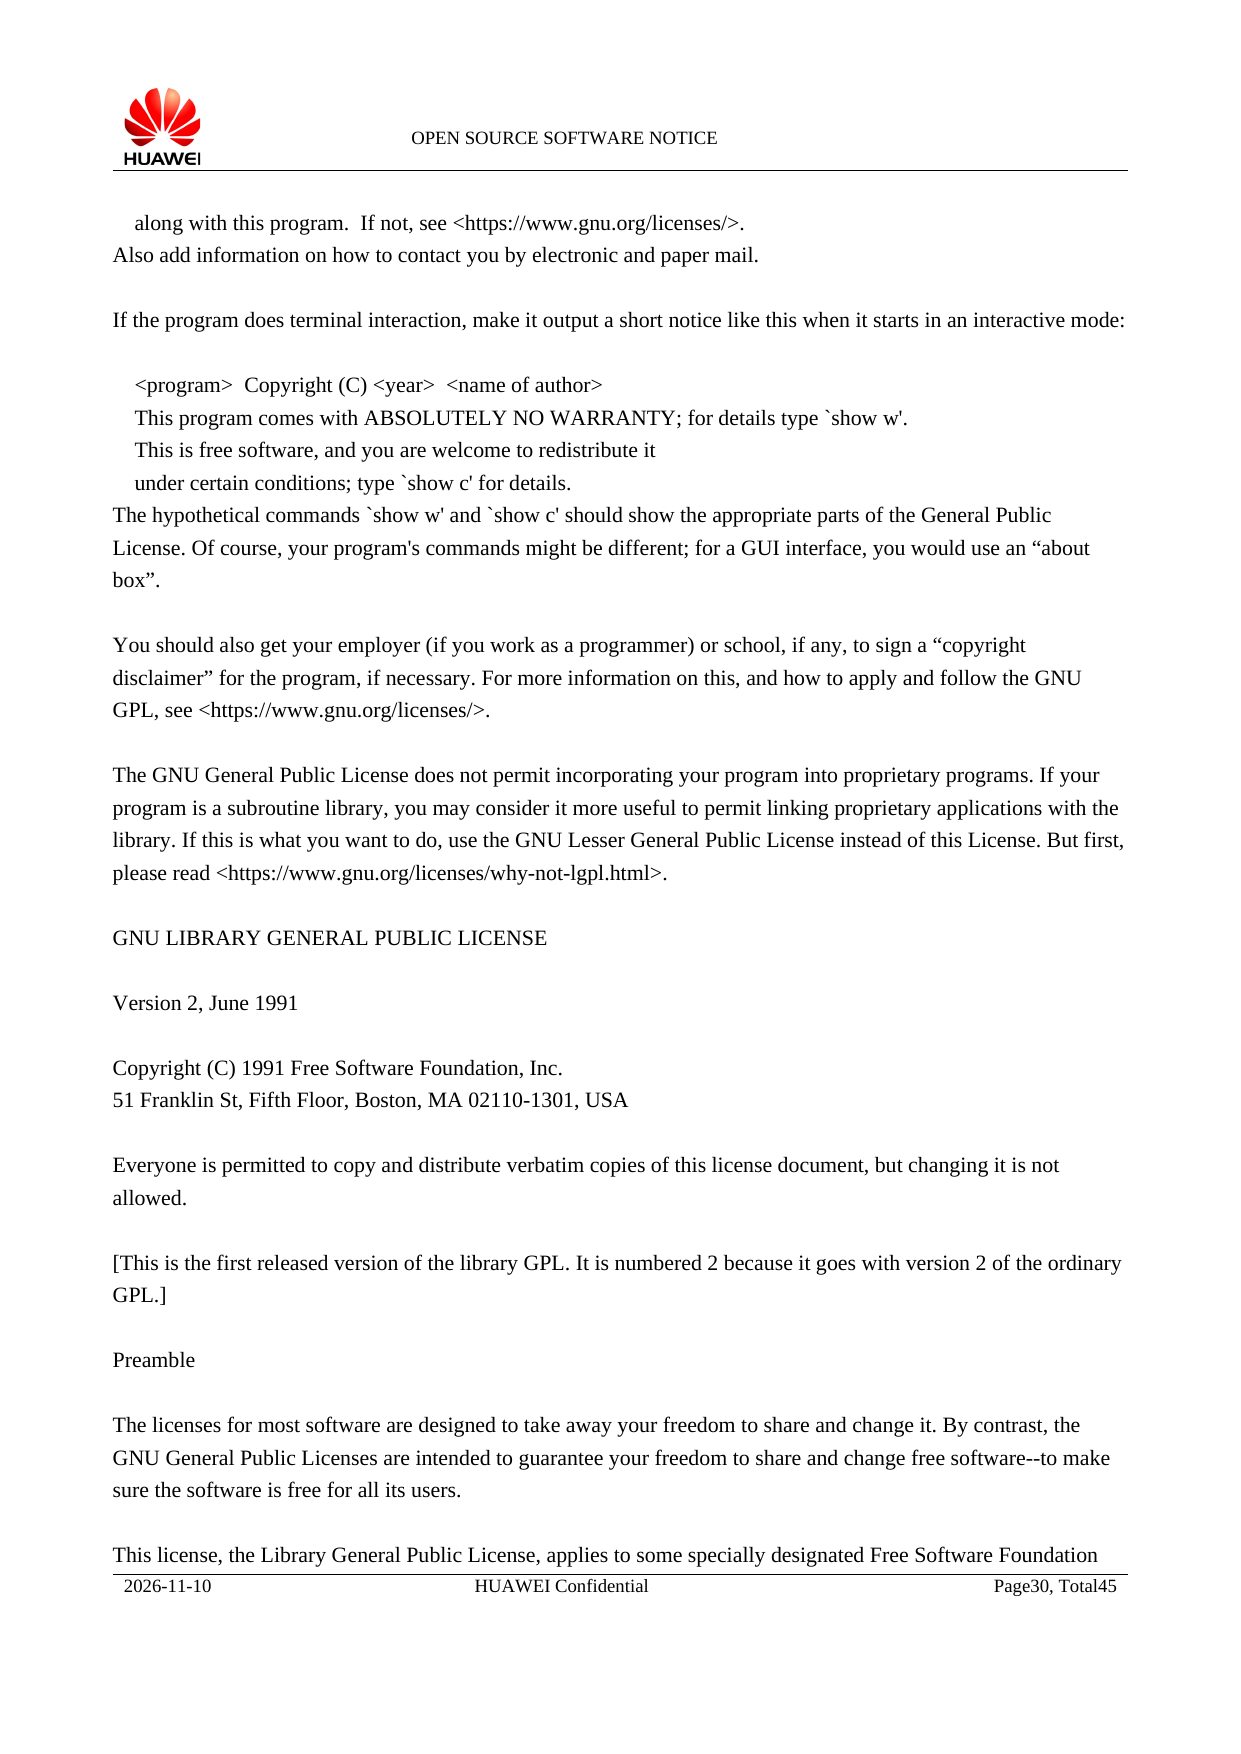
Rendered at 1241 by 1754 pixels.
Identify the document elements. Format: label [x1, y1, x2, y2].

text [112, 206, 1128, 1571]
picture [124, 88, 201, 165]
